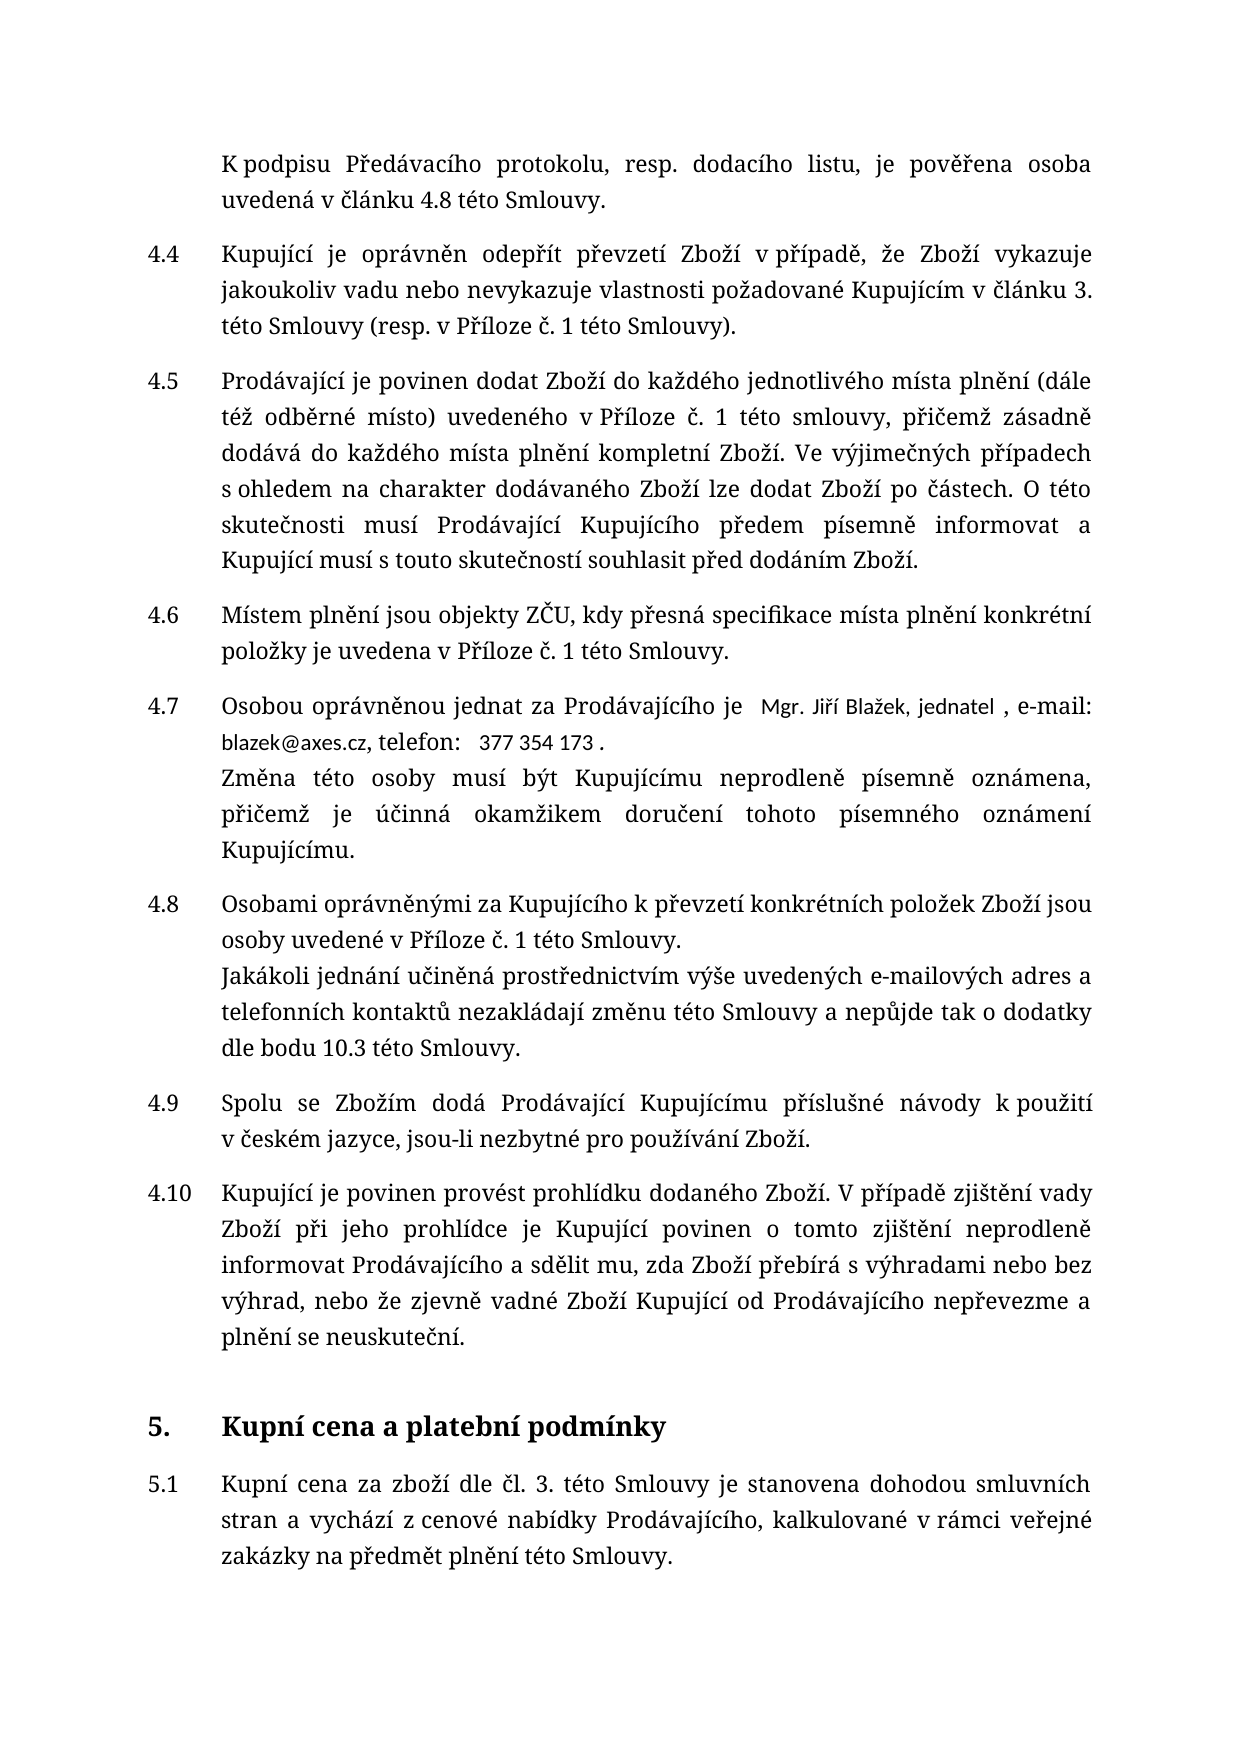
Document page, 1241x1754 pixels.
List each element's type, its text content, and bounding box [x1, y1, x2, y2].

text Jakákoli jednání učiněná prostřednictvím výše uvedených e-mailových adres a telefonních kontaktů nezakládají změnu této Smlouvy a nepůjde tak o dodatky dle bodu 10.3 této Smlouvy. [221, 960, 1093, 1063]
text 5. Kupní cena a platební podmínky [148, 1407, 1093, 1444]
text 4.5 Prodávající je povinen dodat Zboží do každého jednotlivého místa plnění (dále též odběrné místo) uvedeného v Příloze č. 1 této smlouvy, přičemž zásadně dodává do každého místa plnění kompletní Zboží. Ve výjimečných případech s ohledem na charakter dodávaného Zboží lze dodat Zboží po částech. O této skutečnosti musí Prodávající Kupujícího předem písemně informovat a Kupující musí s touto skutečností souhlasit před dodáním Zboží. [148, 365, 1093, 576]
text 4.8 Osobami oprávněnými za Kupujícího k převzetí konkrétních položek Zboží jsou osoby uvedené v Příloze č. 1 této Smlouvy. [148, 888, 1093, 955]
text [148, 148, 1093, 215]
text 4.4 Kupující je oprávněn odepřít převzetí Zboží v případě, že Zboží vykazuje jakoukoliv vadu nebo nevykazuje vlastnosti požadované Kupujícím v článku 3. této Smlouvy (resp. v Příloze č. 1 této Smlouvy). [148, 238, 1093, 341]
text 4.6 Místem plnění jsou objekty ZČU, kdy přesná specifikace místa plnění konkrétní položky je uvedena v Příloze č. 1 této Smlouvy. [148, 599, 1093, 666]
text 4.9 Spolu se Zbožím dodá Prodávající Kupujícímu příslušné návody k použití v českém jazyce, jsou-li nezbytné pro používání Zboží. [148, 1087, 1093, 1154]
text 5.1 Kupní cena za zboží dle čl. 3. této Smlouvy je stanovena dohodou smluvních stran a vychází z cenové nabídky Prodávajícího, kalkulované v rámci veřejné zakázky na předmět plnění této Smlouvy. [148, 1468, 1093, 1571]
text Změna této osoby musí být Kupujícímu neprodleně písemně oznámena, přičemž je účinná okamžikem doručení tohoto písemného oznámení Kupujícímu. [148, 762, 1093, 865]
text 4.7 Osobou oprávněnou jednat za Prodávajícího je Mgr. Jiří Blažek, jednatel , e-mail: blazek@axes.cz, telefon: 377 354 173 . [148, 690, 1093, 757]
text 4.10 Kupující je povinen provést prohlídku dodaného Zboží. V případě zjištění vady Zboží při jeho prohlídce je Kupující povinen o tomto zjištění neprodleně informovat Prodávajícího a sdělit mu, zda Zboží přebírá s výhradami nebo bez výhrad, nebo že zjevně vadné Zboží Kupující od Prodávajícího nepřevezme a plnění se neuskuteční. [148, 1177, 1093, 1352]
